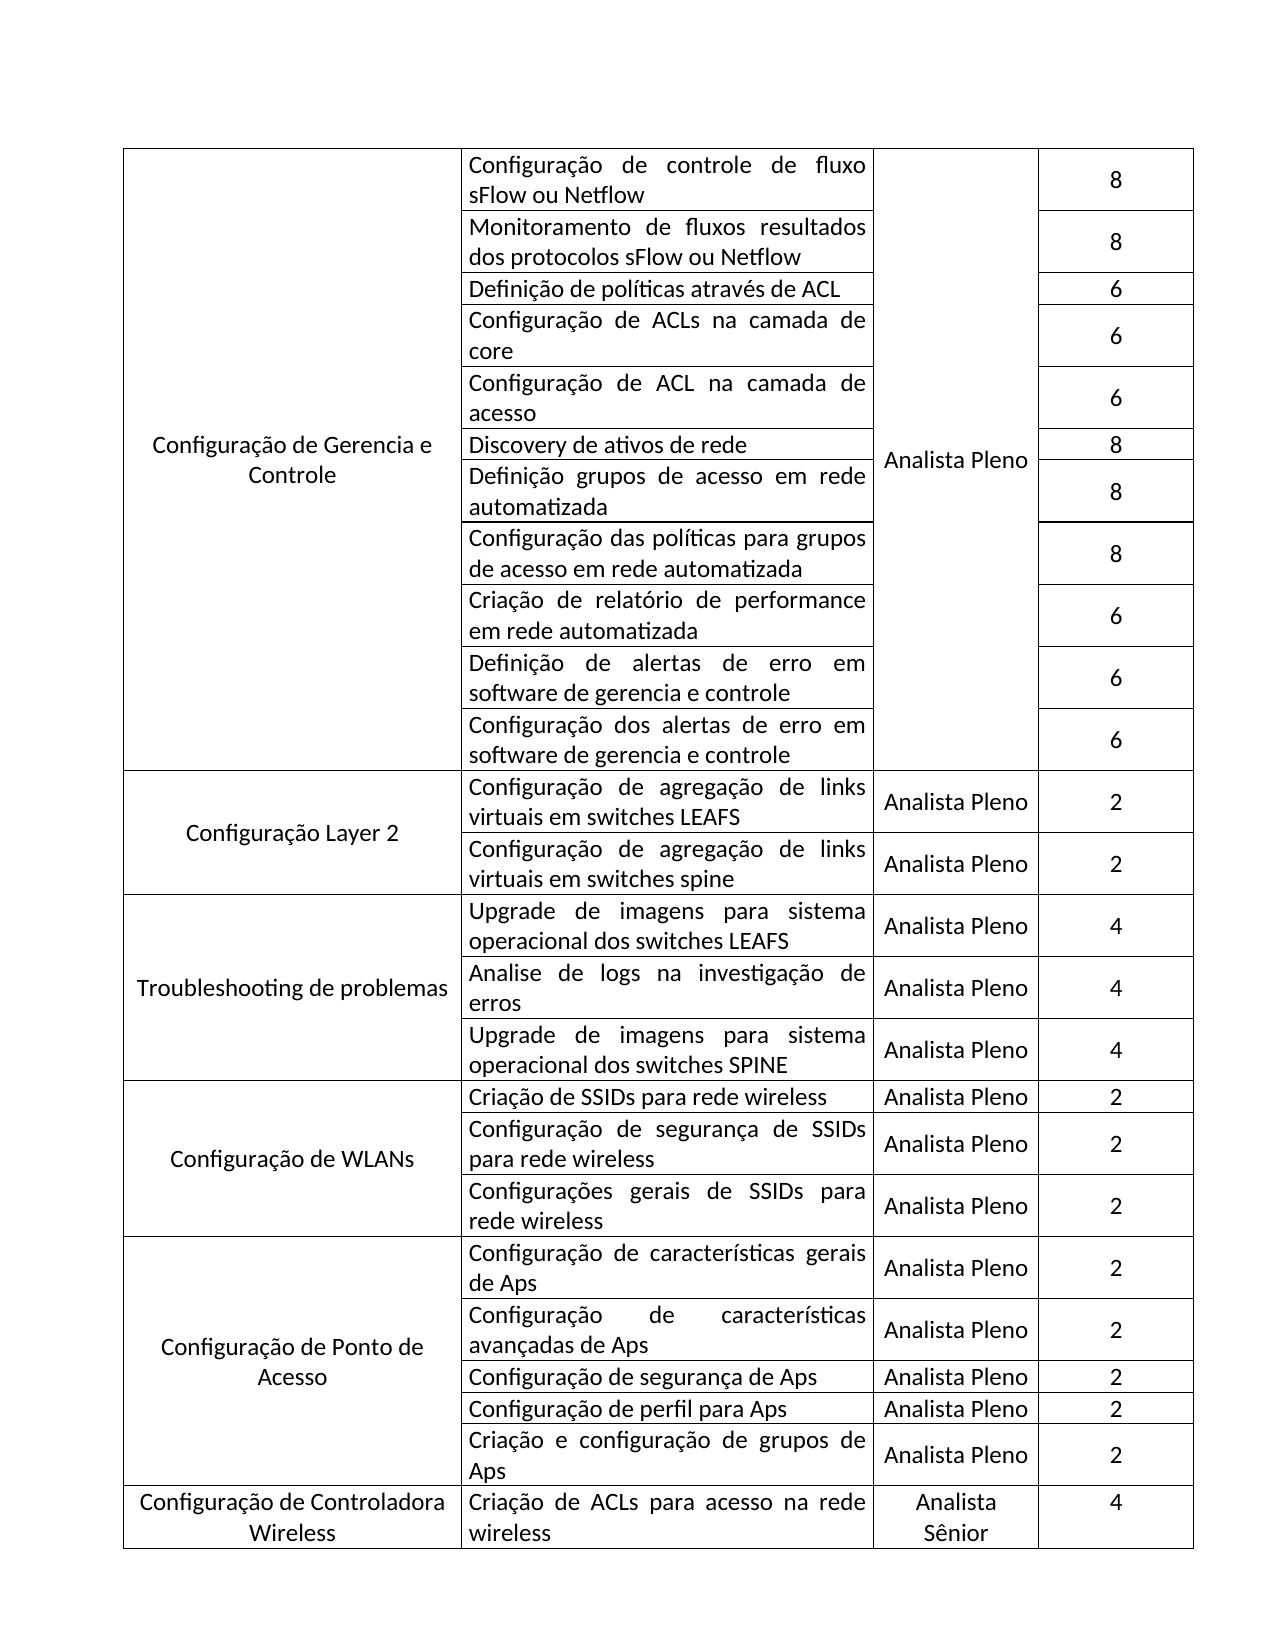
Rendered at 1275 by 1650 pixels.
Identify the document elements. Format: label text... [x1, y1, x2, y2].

table_cell Analista Pleno [874, 1081, 1038, 1112]
table_cell 6 [1039, 367, 1193, 428]
table_cell Analista Pleno [874, 957, 1038, 1018]
table_cell Analista Pleno [874, 1175, 1038, 1236]
table_cell 6 [1039, 709, 1193, 770]
table_cell 6 [1039, 273, 1193, 304]
table_cell Analista Pleno [874, 895, 1038, 956]
table_cell 8 [1039, 149, 1193, 210]
table_cell 8 [1039, 523, 1193, 583]
table_cell Criação de ACLs para acesso na rede wireless [462, 1486, 873, 1547]
table_cell 4 [1039, 957, 1193, 1018]
table_cell Configuração dos alertas de erro em software de gerencia e controle [462, 709, 873, 770]
table_cell Configuração Layer 2 [124, 771, 461, 894]
table_cell Criação de SSIDs para rede wireless [462, 1081, 873, 1112]
table_cell 4 [1039, 895, 1193, 956]
table_cell 2 [1039, 833, 1193, 894]
table_cell Analista Pleno [874, 1361, 1038, 1392]
table_cell 2 [1039, 1393, 1193, 1423]
table_cell Configuração de características gerais de Aps [462, 1237, 873, 1298]
table_cell 2 [1039, 1299, 1193, 1360]
table_cell Configuração de características avançadas de Aps [462, 1299, 873, 1360]
table_cell Analista Pleno [874, 1299, 1038, 1360]
table_cell Configuração de segurança de SSIDs para rede wireless [462, 1113, 873, 1174]
table_cell Analista Pleno [874, 833, 1038, 894]
table_cell 2 [1039, 1081, 1193, 1112]
table_cell Criação e configuração de grupos de Aps [462, 1424, 873, 1485]
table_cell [124, 1486, 461, 1547]
table_cell Configuração de agregação de links virtuais em switches LEAFS [462, 771, 873, 832]
table_cell 8 [1039, 211, 1193, 272]
table_cell Analista Pleno [874, 1424, 1038, 1485]
table_cell Configuração de Ponto de Acesso [124, 1237, 461, 1485]
table_cell Analista Pleno [874, 1113, 1038, 1174]
table_cell Analista Pleno [874, 1019, 1038, 1080]
table_cell 4 [1039, 1019, 1193, 1080]
table_cell Analise de logs na investigação de erros [462, 957, 873, 1018]
table_cell 2 [1039, 1237, 1193, 1298]
table_cell Discovery de ativos de rede [462, 429, 873, 459]
table_cell Criação de relatório de performance em rede automatizada [462, 585, 873, 646]
table_cell Analista Pleno [874, 149, 1038, 770]
table_cell 8 [1039, 460, 1193, 521]
table_cell Analista Pleno [874, 771, 1038, 832]
table_cell 8 [1039, 429, 1193, 459]
table_cell 2 [1039, 1113, 1193, 1174]
table_cell Configuração de Gerencia e Controle [124, 149, 461, 770]
table_cell Troubleshooting de problemas [124, 895, 461, 1080]
table_cell 2 [1039, 1175, 1193, 1236]
table_cell Upgrade de imagens para sistema operacional dos switches SPINE [462, 1019, 873, 1080]
table_cell 2 [1039, 771, 1193, 832]
table_cell Configuração das políticas para grupos de acesso em rede automatizada [462, 523, 873, 583]
table_cell Monitoramento de fluxos resultados dos protocolos sFlow ou Netflow [462, 211, 873, 272]
table_cell 4 [1039, 1486, 1193, 1547]
table_cell Definição grupos de acesso em rede automatizada [462, 460, 873, 521]
table_cell Analista Pleno [874, 1393, 1038, 1423]
table_cell Configurações gerais de SSIDs para rede wireless [462, 1175, 873, 1236]
table_cell Configuração de controle de fluxo sFlow ou Netflow [462, 149, 873, 210]
table_cell 2 [1039, 1361, 1193, 1392]
table_cell Definição de políticas através de ACL [462, 273, 873, 304]
table_cell Configuração de segurança de Aps [462, 1361, 873, 1392]
table_cell 6 [1039, 585, 1193, 646]
table_cell Configuração de WLANs [124, 1081, 461, 1236]
table_cell Analista Sênior [874, 1486, 1038, 1547]
table_cell Configuração de ACL na camada de acesso [462, 367, 873, 428]
table_cell 6 [1039, 305, 1193, 366]
table_cell Upgrade de imagens para sistema operacional dos switches LEAFS [462, 895, 873, 956]
table_cell Configuração de ACLs na camada de core [462, 305, 873, 366]
table_cell Configuração de agregação de links virtuais em switches spine [462, 833, 873, 894]
table_cell 6 [1039, 647, 1193, 708]
table_cell Configuração de perfil para Aps [462, 1393, 873, 1423]
table_cell 2 [1039, 1424, 1193, 1485]
table_cell Analista Pleno [874, 1237, 1038, 1298]
table_cell Definição de alertas de erro em software de gerencia e controle [462, 647, 873, 708]
